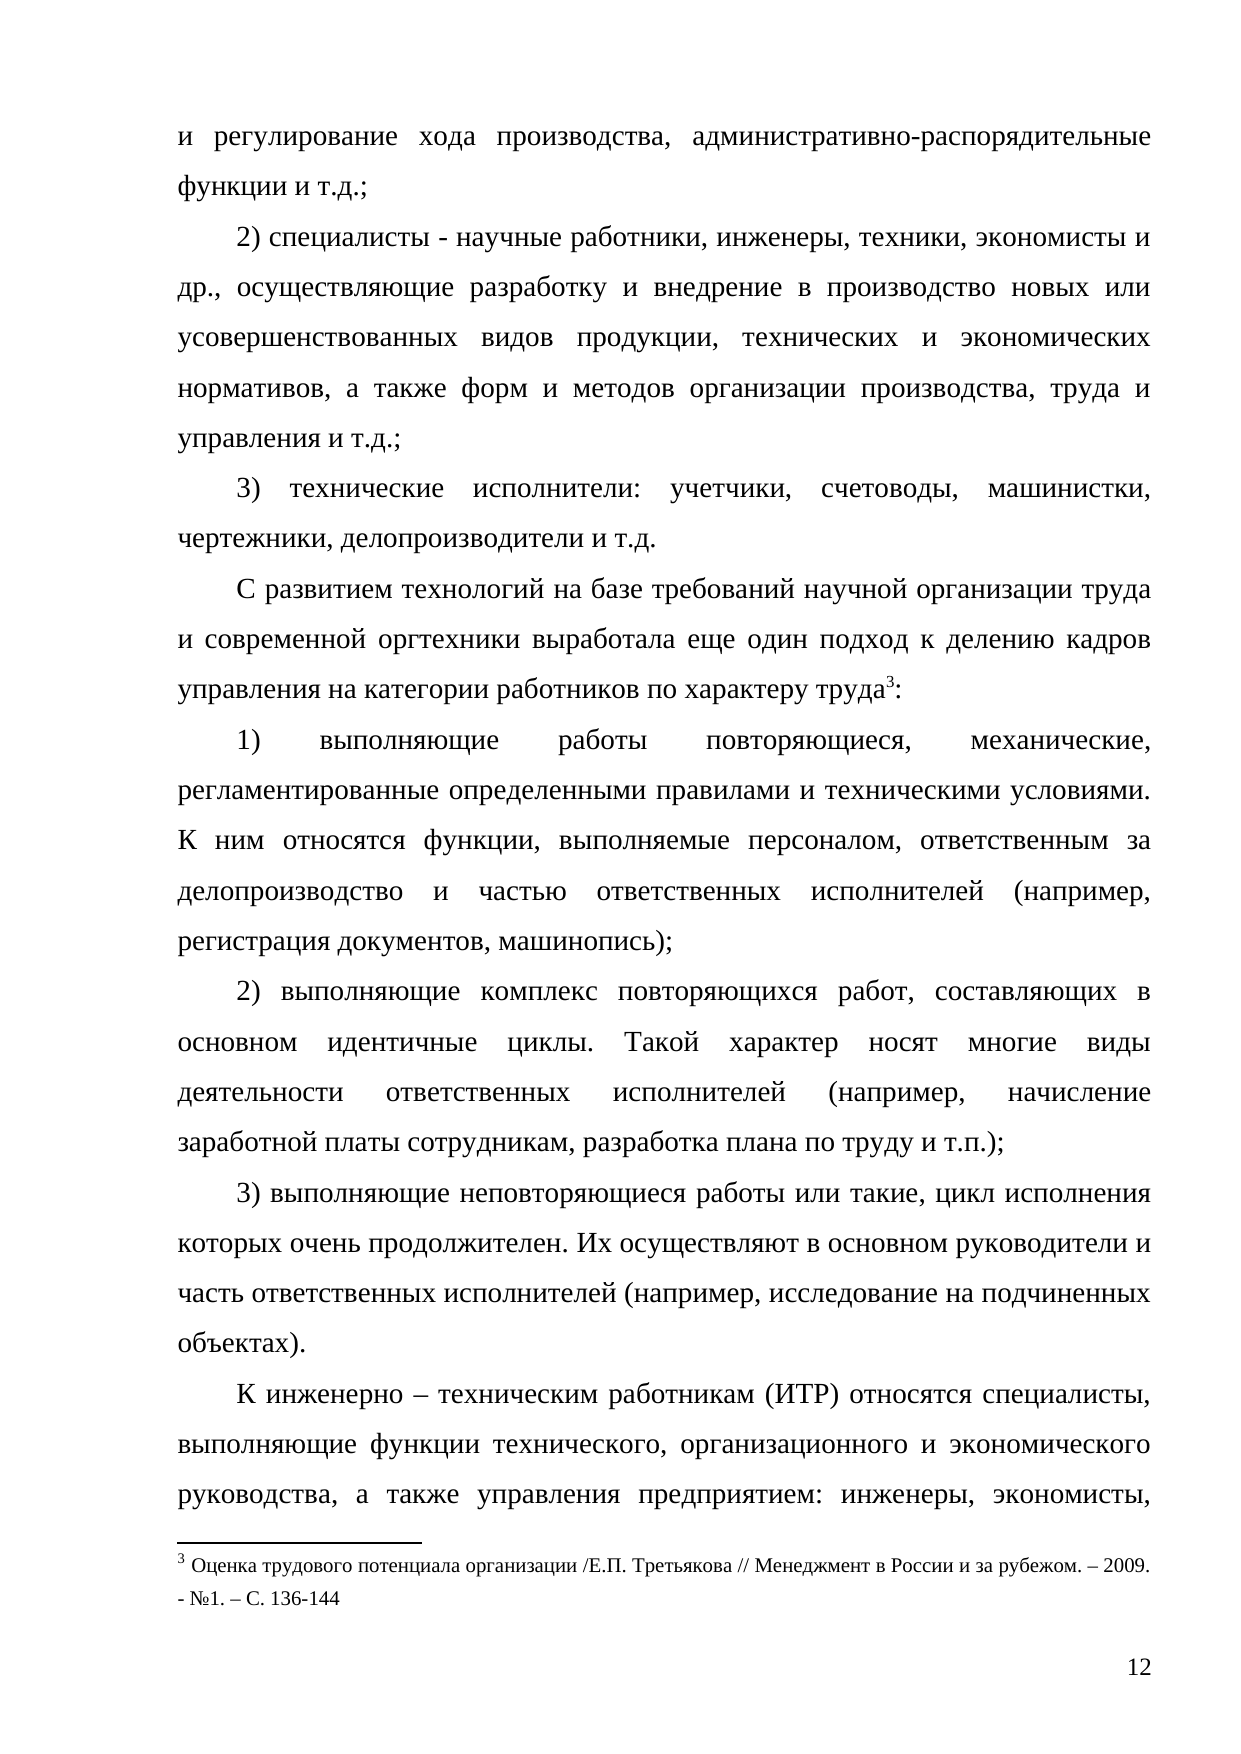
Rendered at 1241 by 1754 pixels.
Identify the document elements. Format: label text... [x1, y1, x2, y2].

text 3) технические исполнители: учетчики, счетоводы, машинистки, чертежники, делопроизводители и т.д. [177, 470, 1152, 554]
text 1) выполняющие работы повторяющиеся, механические, регламентированные определенными правилами и техническими условиями. К ним относятся функции, выполняемые персоналом, ответственным за делопроизводство и частью ответственных исполнителей (например, регистрация документов, машинопись); [177, 722, 1152, 957]
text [177, 1376, 1152, 1510]
text 3) выполняющие неповторяющиеся работы или такие, цикл исполнения которых очень продолжителен. Их осуществляют в основном руководители и часть ответственных исполнителей (например, исследование на подчиненных объектах). [177, 1175, 1152, 1359]
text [177, 118, 1152, 202]
text 2) специалисты - научные работники, инженеры, техники, экономисты и др., осуществляющие разработку и внедрение в производство новых или усовершенствованных видов продукции, технических и экономических нормативов, а также форм и методов организации производства, труда и управления и т.д.; [177, 219, 1152, 453]
text С развитием технологий на базе требований научной организации труда и современной оргтехники выработала еще один подход к делению кадров управления на категории работников по характеру труда: [177, 571, 1152, 705]
text 2) выполняющие комплекс повторяющихся работ, составляющих в основном идентичные циклы. Такой характер носят многие виды деятельности ответственных исполнителей (например, начисление заработной платы сотрудникам, разработка плана по труду и т.п.); [177, 973, 1152, 1158]
